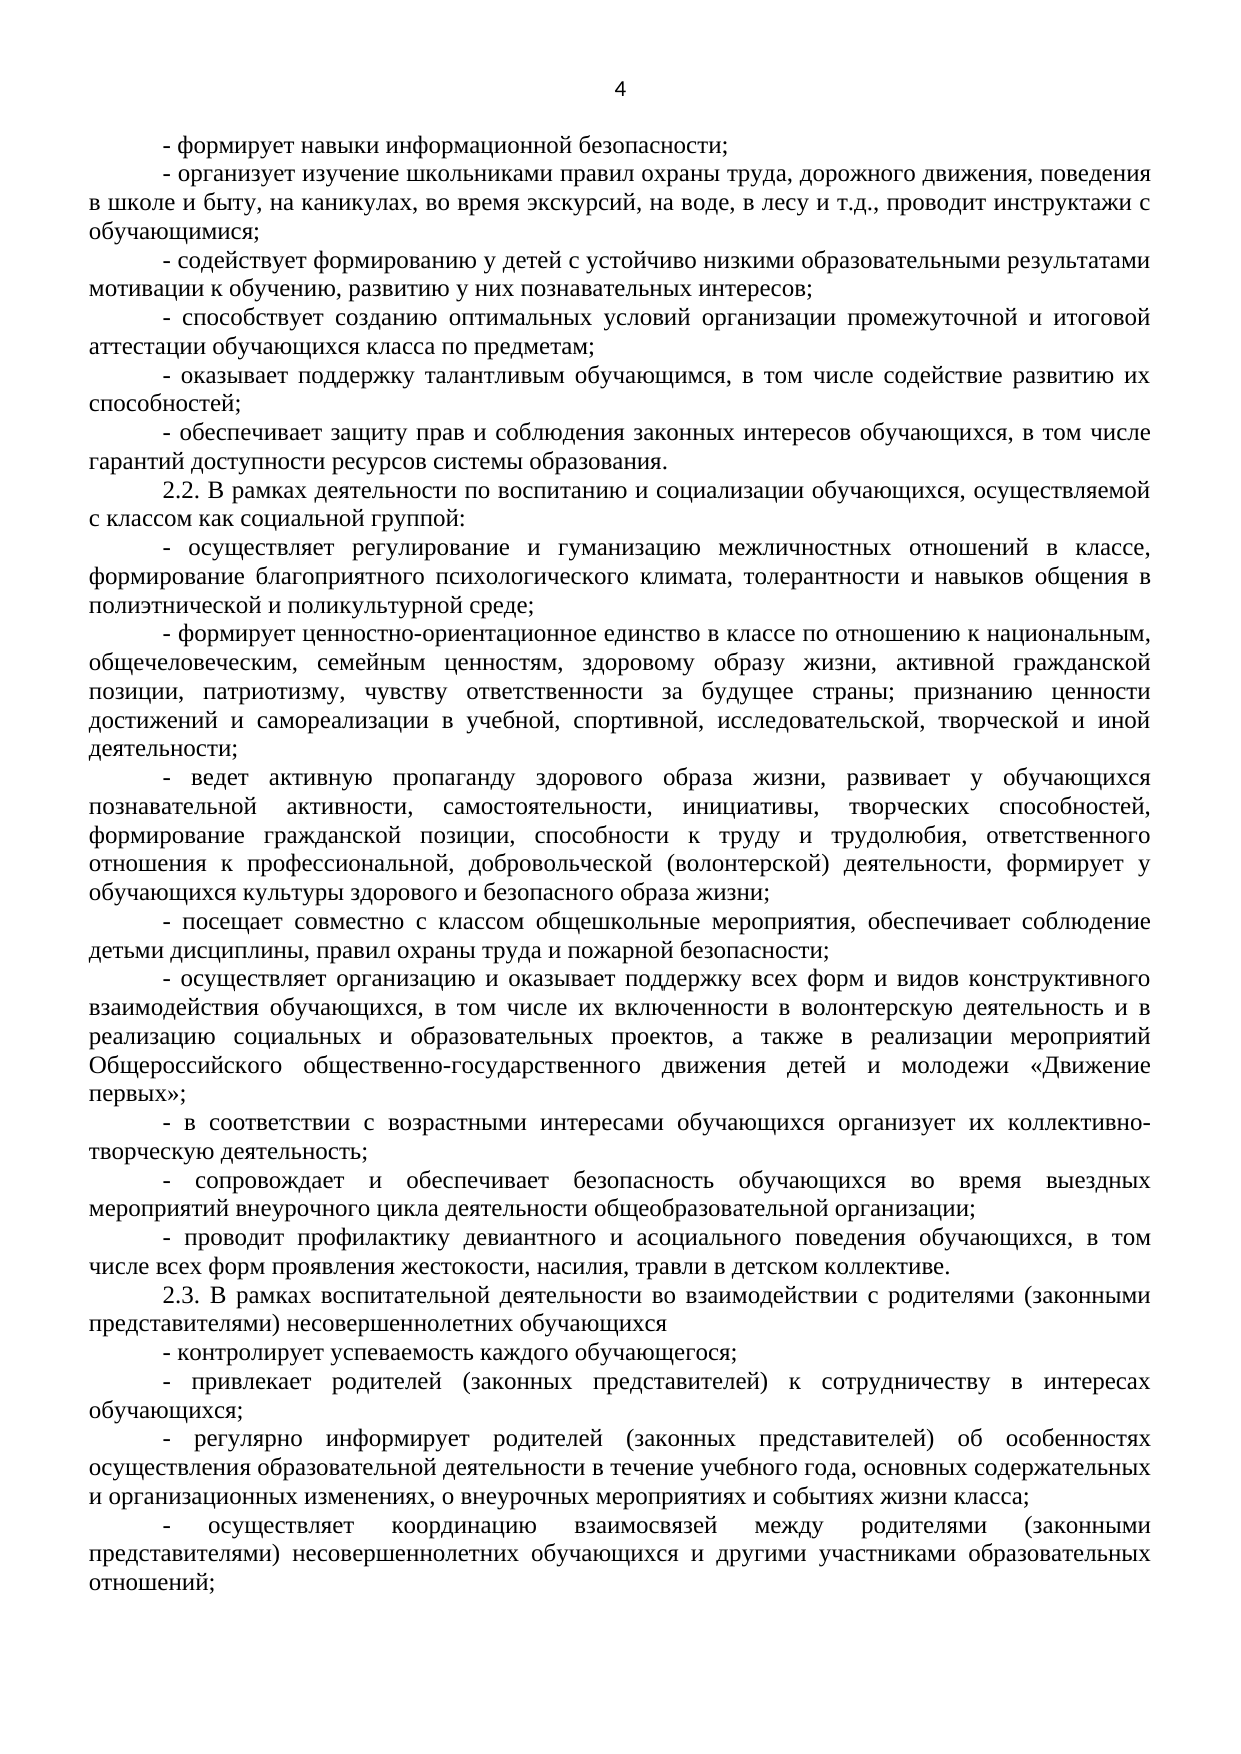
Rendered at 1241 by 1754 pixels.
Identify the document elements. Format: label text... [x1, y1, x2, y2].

text 2.3. В рамках воспитательной деятельности во взаимодействии с родителями (законными представителями) несовершеннолетних обучающихся [89, 1280, 1152, 1337]
list - организует изучение школьниками правил охраны труда, дорожного движения, поведения в школе и быту, на каникулах, во время экскурсий, на воде, в лесу и т.д., проводит инструктажи с обучающимися; [89, 158, 1152, 245]
list - обеспечивает защиту прав и соблюдения законных интересов обучающихся, в том числе гарантий доступности ресурсов системы образования. [89, 417, 1152, 475]
list - оказывает поддержку талантливым обучающимся, в том числе содействие развитию их способностей; [89, 360, 1152, 417]
text - в соответствии с возрастными интересами обучающихся организует их коллективно- творческую деятельность; [89, 1107, 1152, 1165]
text - контролирует успеваемость каждого обучающегося; [89, 1337, 1152, 1366]
text - сопровождает и обеспечивает безопасность обучающихся во время выездных мероприятий внеурочного цикла деятельности общеобразовательной организации; [89, 1165, 1152, 1222]
text - осуществляет регулирование и гуманизацию межличностных отношений в классе, формирование благоприятного психологического климата, толерантности и навыков общения в полиэтнической и поликультурной среде; [89, 532, 1152, 618]
list - формирует навыки информационной безопасности; [89, 130, 1152, 158]
text - осуществляет координацию взаимосвязей между родителями (законными представителями) несовершеннолетних обучающихся и другими участниками образовательных отношений; [89, 1510, 1152, 1596]
text - ведет активную пропаганду здорового образа жизни, развивает у обучающихся познавательной активности, самостоятельности, инициативы, творческих способностей, формирование гражданской позиции, способности к труду и трудолюбия, ответственного отношения к профессиональной, добровольческой (волонтерской) деятельности, формирует у обучающихся культуры здорового и безопасного образа жизни; [89, 762, 1152, 906]
text 2.2. В рамках деятельности по воспитанию и социализации обучающихся, осуществляемой с классом как социальной группой: [89, 475, 1152, 532]
text - проводит профилактику девиантного и асоциального поведения обучающихся, в том числе всех форм проявления жестокости, насилия, травли в детском коллективе. [89, 1222, 1152, 1280]
text - осуществляет организацию и оказывает поддержку всех форм и видов конструктивного взаимодействия обучающихся, в том числе их включенности в волонтерскую деятельность и в реализацию социальных и образовательных проектов, а также в реализации мероприятий Общероссийского общественно-государственного движения детей и молодежи «Движение первых»; [89, 963, 1152, 1107]
list - способствует созданию оптимальных условий организации промежуточной и итоговой аттестации обучающихся класса по предметам; [89, 302, 1152, 360]
list - содействует формированию у детей с устойчиво низкими образовательными результатами мотивации к обучению, развитию у них познавательных интересов; [89, 245, 1152, 302]
text - посещает совместно с классом общешкольные мероприятия, обеспечивает соблюдение детьми дисциплины, правил охраны труда и пожарной безопасности; [89, 906, 1152, 963]
text - регулярно информирует родителей (законных представителей) об особенностях осуществления образовательной деятельности в течение учебного года, основных содержательных и организационных изменениях, о внеурочных мероприятиях и событиях жизни класса; [89, 1423, 1152, 1510]
text - формирует ценностно-ориентационное единство в классе по отношению к национальным, общечеловеческим, семейным ценностям, здоровому образу жизни, активной гражданской позиции, патриотизму, чувству ответственности за будущее страны; признанию ценности достижений и самореализации в учебной, спортивной, исследовательской, творческой и иной деятельности; [89, 618, 1152, 762]
text - привлекает родителей (законных представителей) к сотрудничеству в интересах обучающихся; [89, 1366, 1152, 1423]
